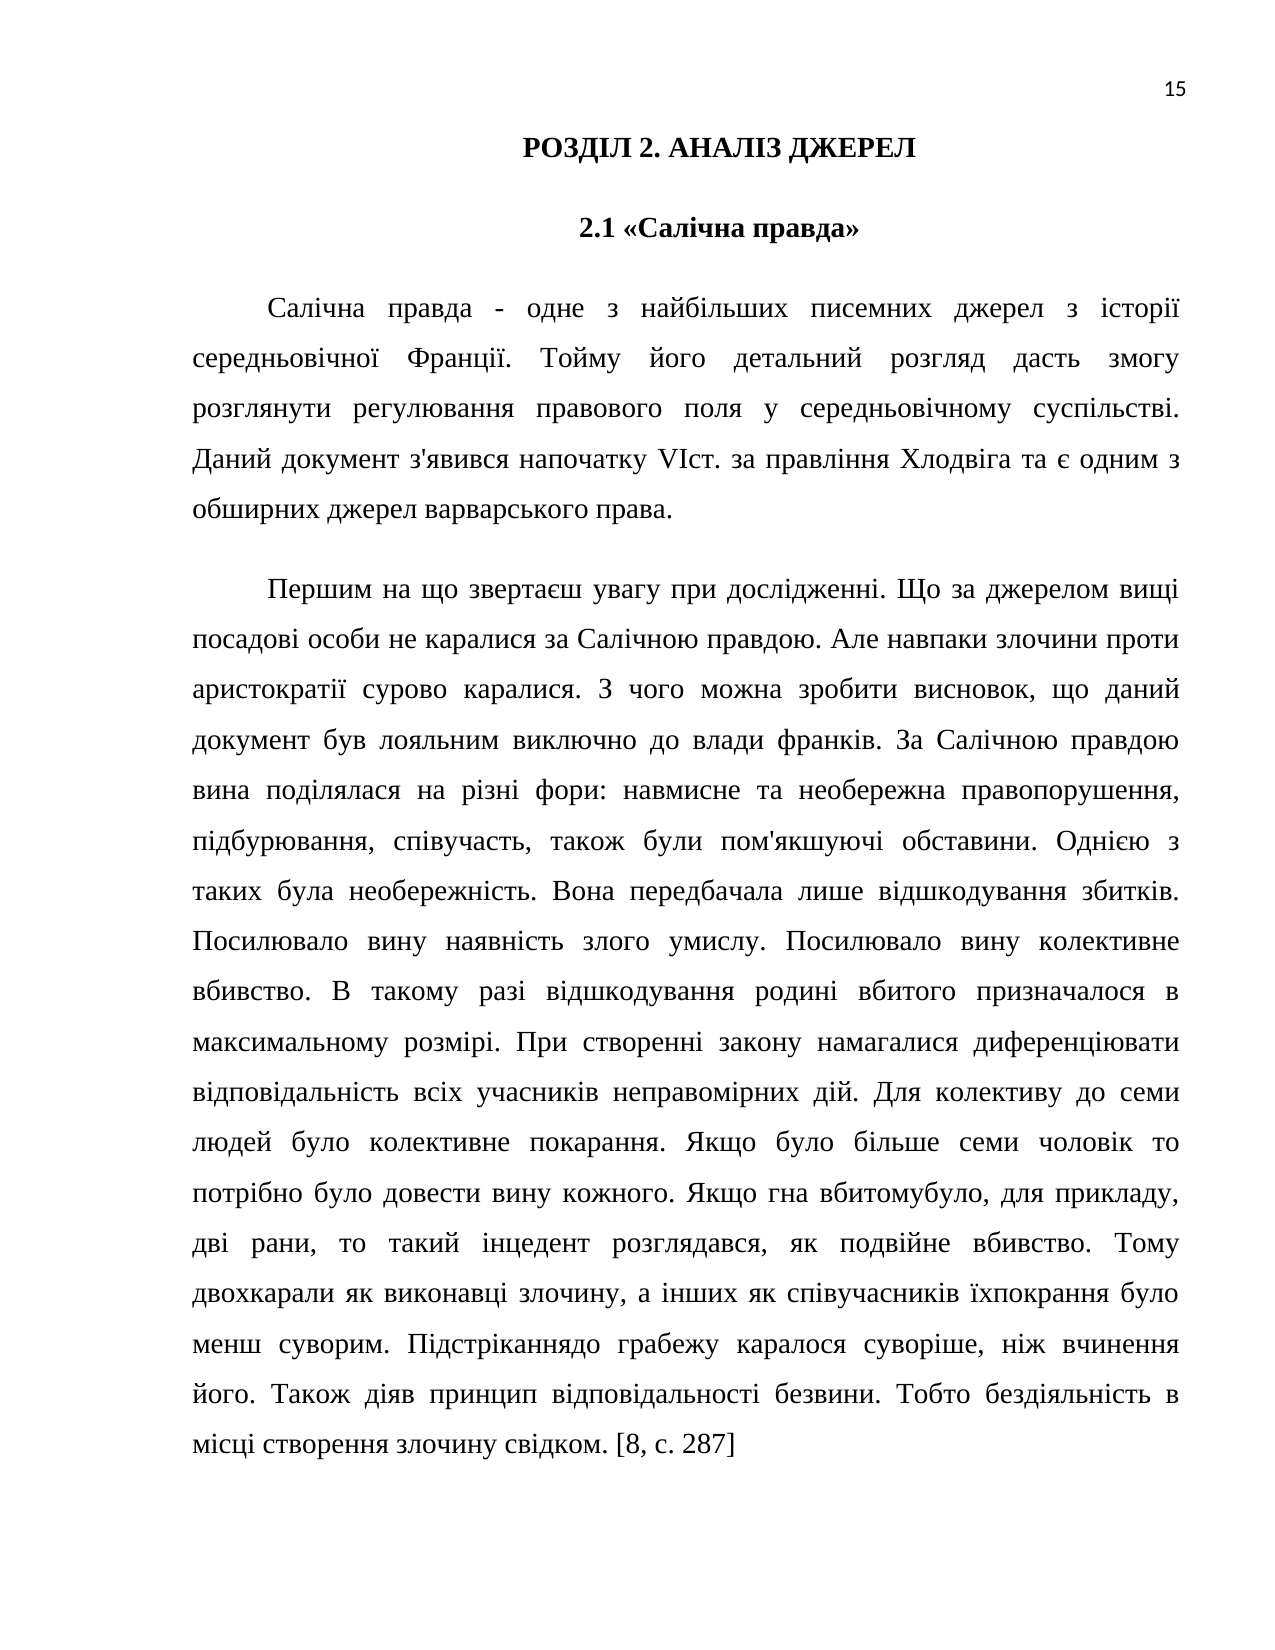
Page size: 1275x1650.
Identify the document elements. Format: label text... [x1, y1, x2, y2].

text Першим на що звертаєш увагу при дослідженні. Що за джерелом вищі посадові особи не каралися за Салічною правдою. Але навпаки злочини проти аристократії сурово каралися. З чого можна зробити висновок, що даний документ був лояльним виключно до влади франків. За Салічною правдою вина поділялася на різні фори: навмисне та необережна правопорушення, підбурювання, співучасть, також були пом'якшуючі обставини. Однією з таких була необережність. Вона передбачала лише відшкодування збитків. Посилювало вину наявність злого умислу. Посилювало вину колективне вбивство. В такому разі відшкодування родині вбитого призначалося в максимальному розмірі. При створенні закону намагалися диференціювати відповідальність всіх учасників неправомірних дій. Для колективу до семи людей було колективне покарання. Якщо було більше семи чоловік то потрібно було довести вину кожного. Якщо гна вбитомубуло, для прикладу, дві рани, то такий інцедент розглядався, як подвійне вбивство. Тому двохкарали як виконавці злочину, а інших як співучасників їхпокрання було менш суворим. Підстріканнядо грабежу каралося суворіше, ніж вчинення його. Також діяв принцип відповідальності безвини. Тобто бездіяльність в місці створення злочину свідком. [8, с. 287] [192, 571, 1181, 1460]
text 2.1 «Салічна правда» [264, 210, 1175, 243]
text РОЗДІЛ 2. АНАЛІЗ ДЖЕРЕЛ [264, 130, 1175, 163]
text Салічна правда - одне з найбільших писемних джерел з історії середньовічної Франції. Тойму його детальний розгляд дасть змогу розглянути регулювання правового поля у середньовічному суспільстві. Даний документ з'явився напочатку VIст. за правління Хлодвіга та є одним з обширних джерел варварського права. [192, 290, 1181, 524]
